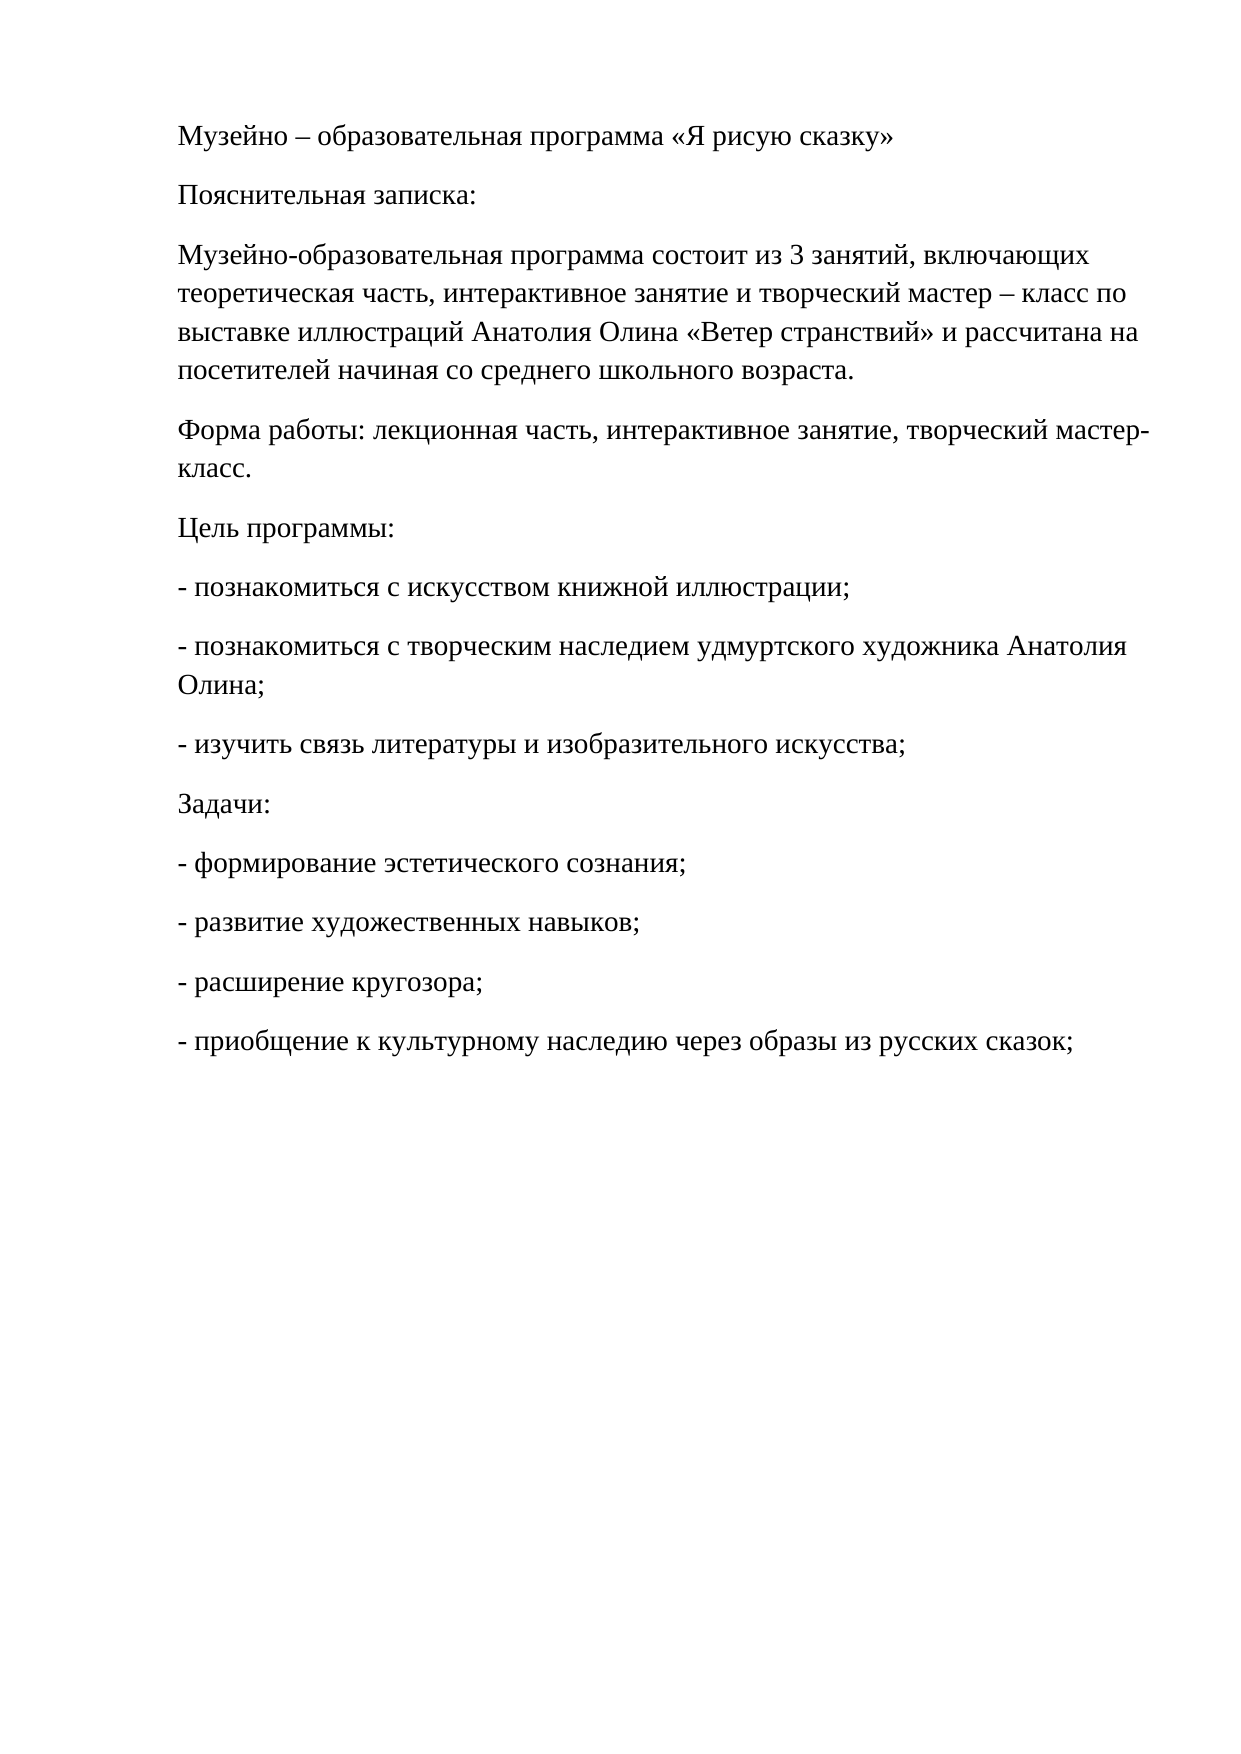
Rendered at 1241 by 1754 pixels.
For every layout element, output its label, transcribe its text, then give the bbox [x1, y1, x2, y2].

text Пояснительная записка: [177, 177, 1152, 211]
text Цель программы: [177, 510, 1152, 543]
text - изучить связь литературы и изобразительного искусства; [177, 726, 1152, 760]
text - познакомиться с искусством книжной иллюстрации; [177, 569, 1152, 603]
text Форма работы: лекционная часть, интерактивное занятие, творческий мастер-класс. [177, 412, 1152, 484]
text Задачи: [177, 786, 1152, 819]
text - расширение кругозора; [177, 964, 1152, 997]
text - приобщение к культурному наследию через образы из русских сказок; [177, 1023, 1152, 1057]
text Музейно – образовательная программа «Я рисую сказку» [177, 118, 1152, 152]
text - познакомиться с творческим наследием удмуртского художника Анатолия Олина; [177, 628, 1152, 701]
text - развитие художественных навыков; [177, 904, 1152, 938]
text Музейно-образовательная программа состоит из 3 занятий, включающих теоретическая часть, интерактивное занятие и творческий мастер – класс по выставке иллюстраций Анатолия Олина «Ветер странствий» и рассчитана на посетителей начиная со среднего школьного возраста. [177, 237, 1152, 386]
text - формирование эстетического сознания; [177, 845, 1152, 879]
